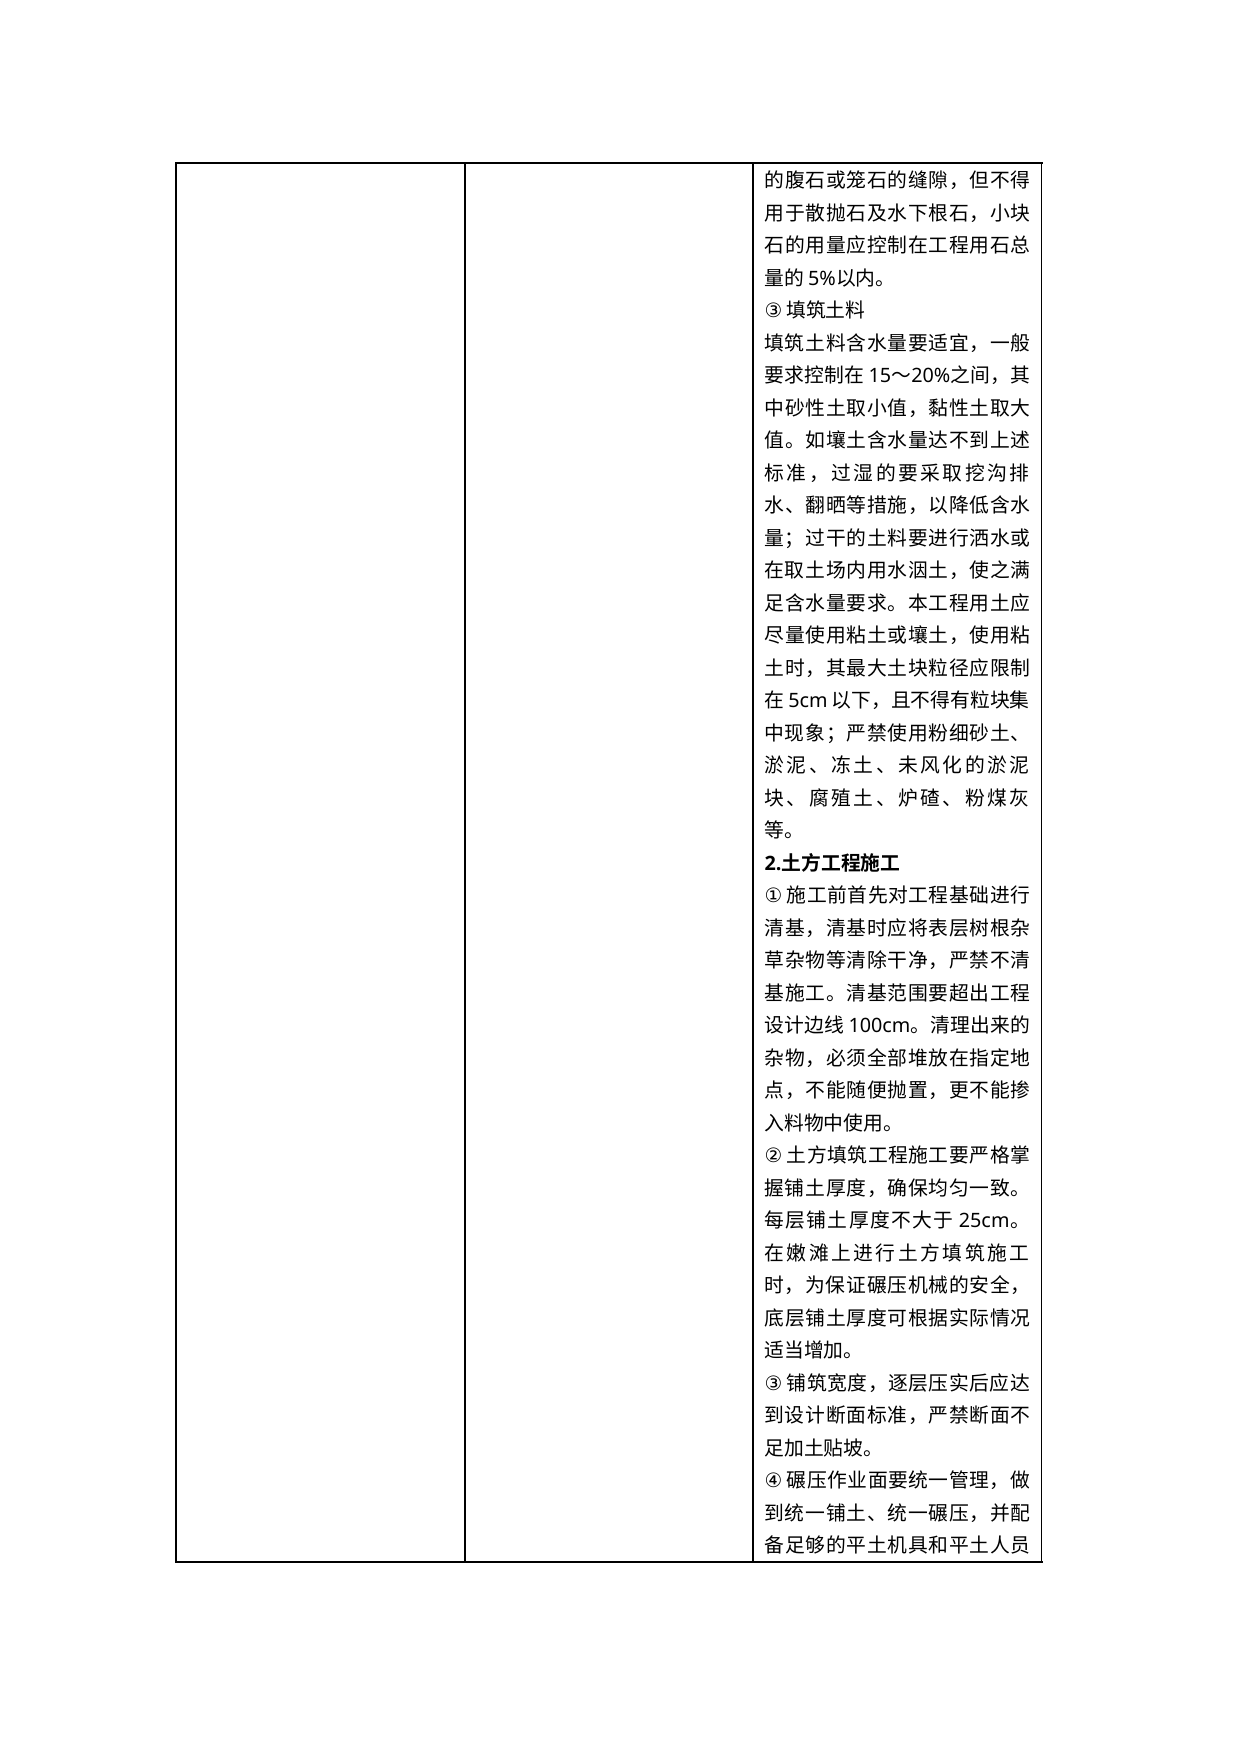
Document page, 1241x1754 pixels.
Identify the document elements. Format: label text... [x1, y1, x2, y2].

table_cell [754, 164, 1041, 1561]
table_cell 5 [177, 164, 464, 1561]
table_cell [466, 164, 752, 1561]
